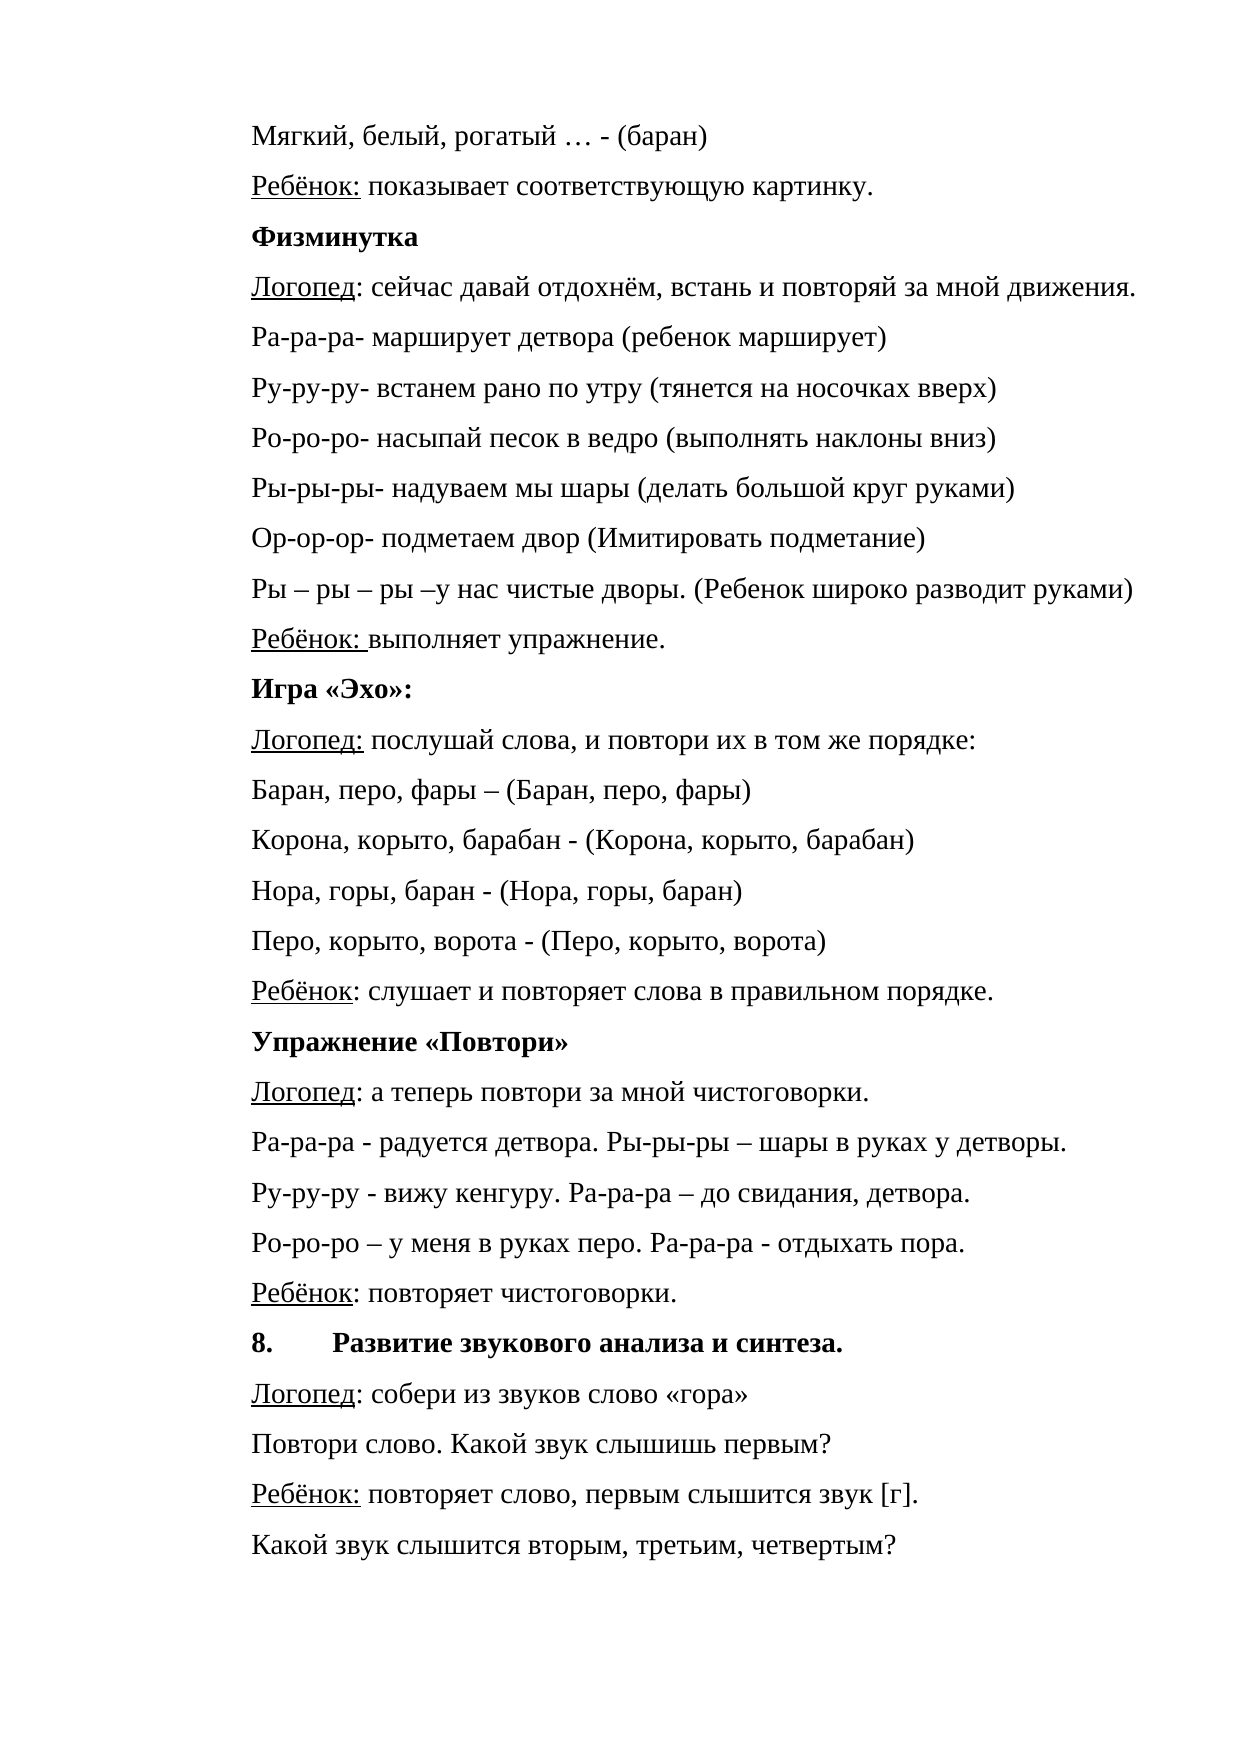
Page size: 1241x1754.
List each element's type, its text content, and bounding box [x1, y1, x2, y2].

list Повтори слово. Какой звук слышишь первым? [177, 1426, 1152, 1460]
text Ру-ру-ру - вижу кенгуру. Ра-ра-ра – до свидания, детвора. [177, 1175, 1152, 1208]
text Игра «Эхо»: [177, 672, 1152, 705]
text Ра-ра-ра - радуется детвора. Ры-ры-ры – шары в руках у детворы. [177, 1124, 1152, 1158]
list Логопед: собери из звуков слово «гора» [177, 1376, 1152, 1409]
text Ребёнок: повторяет чистоговорки. [177, 1275, 1152, 1309]
text Физминутка [177, 219, 1152, 252]
text Баран, перо, фары – (Баран, перо, фары) [177, 772, 1152, 806]
text Ребёнок: слушает и повторяет слова в правильном порядке. [177, 973, 1152, 1007]
text Ра-ра-ра- марширует детвора (ребенок марширует) [177, 319, 1152, 353]
text Ры – ры – ры –у нас чистые дворы. (Ребенок широко разводит руками) [177, 571, 1152, 604]
text Ры-ры-ры- надуваем мы шары (делать большой круг руками) [177, 470, 1152, 504]
text Корона, корыто, барабан - (Корона, корыто, барабан) [177, 822, 1152, 856]
text Ро-ро-ро- насыпай песок в ведро (выполнять наклоны вниз) [177, 420, 1152, 453]
text Логопед: а теперь повтори за мной чистоговорки. [177, 1074, 1152, 1108]
text Ребёнок: выполняет упражнение. [177, 621, 1152, 655]
text Перо, корыто, ворота - (Перо, корыто, ворота) [177, 923, 1152, 957]
text Нора, горы, баран - (Нора, горы, баран) [177, 873, 1152, 906]
text Ру-ру-ру- встанем рано по утру (тянется на носочках вверх) [177, 370, 1152, 403]
text Ребёнок: показывает соответствующую картинку. [177, 168, 1152, 202]
text Ор-ор-ор- подметаем двор (Имитировать подметание) [177, 521, 1152, 554]
text Логопед: послушай слова, и повтори их в том же порядке: [177, 722, 1152, 755]
list Развитие звукового анализа и синтеза. [177, 1326, 1152, 1359]
text Ро-ро-ро – у меня в руках перо. Ра-ра-ра - отдыхать пора. [177, 1225, 1152, 1258]
text Логопед: сейчас давай отдохнём, встань и повторяй за мной движения. [177, 269, 1152, 303]
text Мягкий, белый, рогатый … - (баран) [177, 118, 1152, 152]
text Упражнение «Повтори» [177, 1024, 1152, 1057]
list Ребёнок: повторяет слово, первым слышится звук [г]. [177, 1477, 1152, 1510]
text Какой звук слышится вторым, третьим, четвертым? [177, 1527, 1152, 1560]
